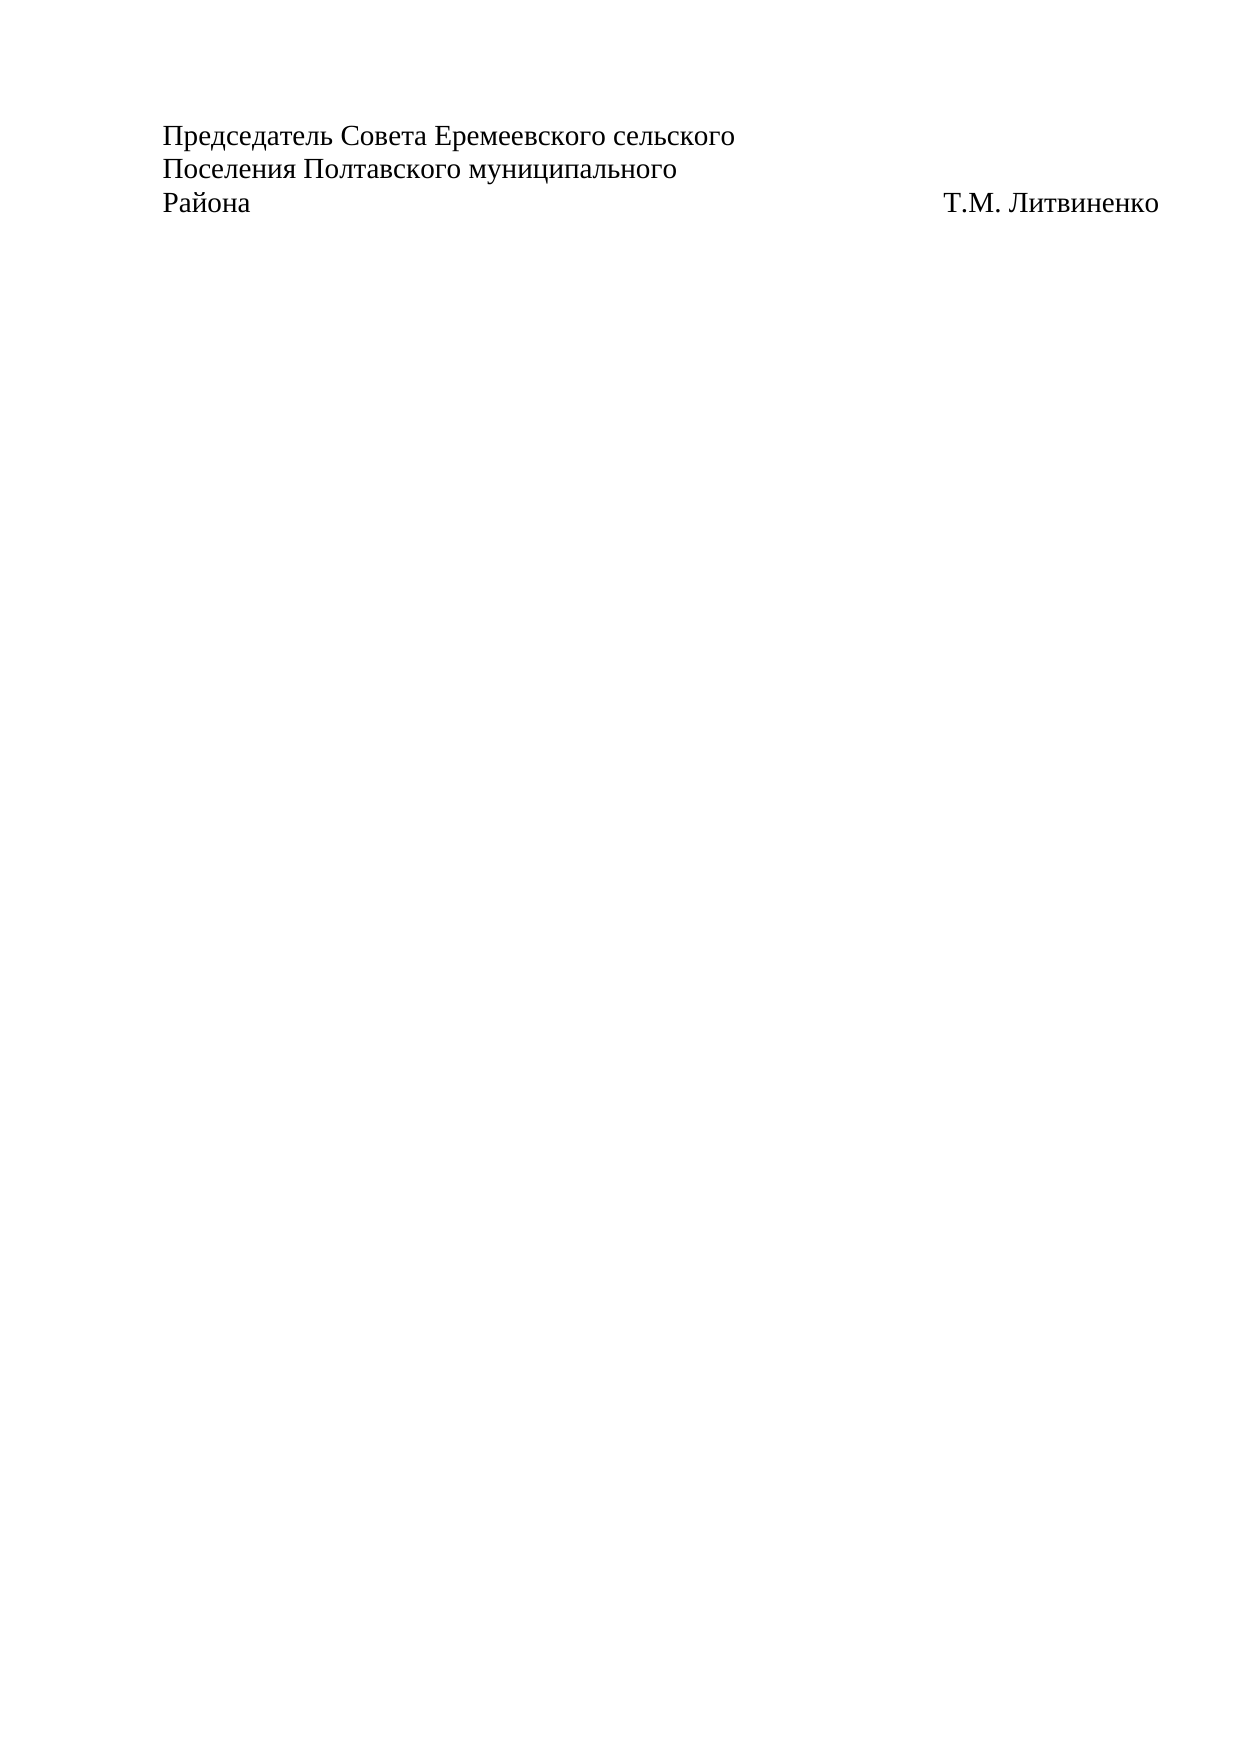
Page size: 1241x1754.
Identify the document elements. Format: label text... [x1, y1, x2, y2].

text Поселения Полтавского муниципального [162, 152, 1166, 185]
text Района Т.М. Литвиненко [162, 185, 1166, 219]
text Председатель Совета Еремеевского сельского [162, 118, 1166, 152]
